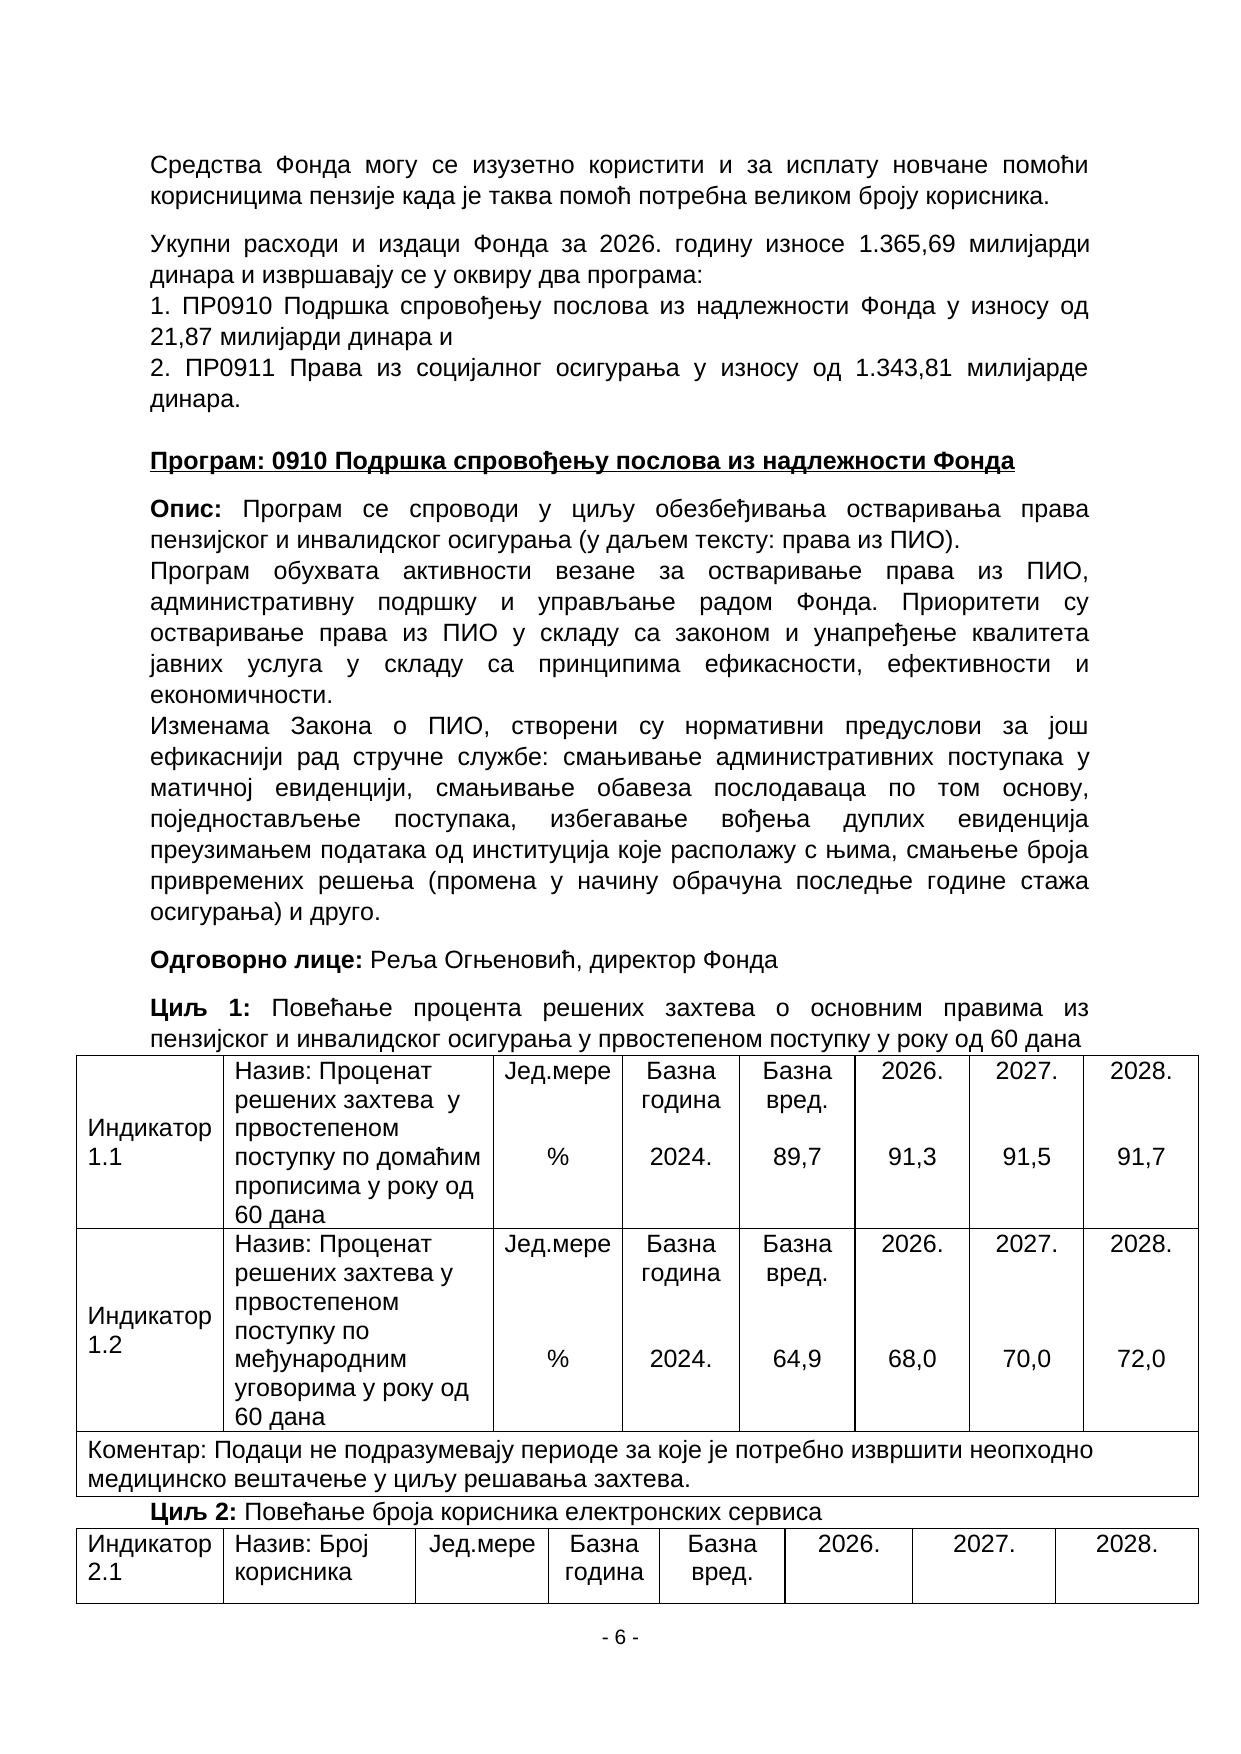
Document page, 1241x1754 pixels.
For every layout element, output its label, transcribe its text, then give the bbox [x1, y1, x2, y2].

text 2. ПР0911 Права из социјалног осигурања у износу од 1.343,81 милијарде динара. [150, 353, 1090, 413]
table_header Базна година 2024. [549, 1529, 659, 1603]
table_header Назив: Проценат решених захтева у првостепеном поступку по домаћим прописима у року од 60 дана [224, 1056, 493, 1228]
table_header 2027. 1.200.000 [913, 1529, 1055, 1603]
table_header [660, 1529, 784, 1603]
table_header 2028. 91,7 [1084, 1056, 1198, 1228]
text Средства Фонда могу се изузетно користити и за исплату новчане помоћи корисницима пензије када је таква помоћ потребна великом броју корисника. [150, 150, 1090, 210]
table_header 2028. 1.250.000 [1056, 1529, 1198, 1603]
table_header Јед.мере % [494, 1056, 622, 1228]
table_cell Коментар: Подаци не подразумевају периоде за које је потребно извршити неопходно медицинско вештачење у циљу решавања захтева. [77, 1432, 1198, 1496]
table_header 2026. 1.150.000 [786, 1529, 912, 1603]
text Изменама Закона о ПИО, створени су нормативни предуслови за још ефикаснији рад стручне службе: смањивање административних поступака у матичној евиденцији, смањивање обавеза послодаваца по том основу, поједностављење поступака, избегавање вођења дуплих евиденција преузимањем података од институција које располажу с њима, смањење броја привремених решења (промена у начину обрачуна последње године стажа осигурања) и друго. [150, 711, 1090, 926]
table_header Индикатор 2.1 [77, 1529, 223, 1603]
text Опис: Програм се спроводи у циљу обезбеђивања остваривања права пензијског и инвалидског осигурања (у даљем тексту: права из ПИО). [150, 494, 1090, 553]
table_header Базна година 2024. [623, 1056, 739, 1228]
table_header Јед.мере Број [416, 1529, 548, 1603]
text Програм обухвата активности везане за остваривање права из ПИО, административну подршку и управљање радом Фонда. Приоритети су остваривање права из ПИО у складу са законом и унапређење квалитета јавних услуга у складу са принципима ефикасности, ефективности и економичности. [150, 556, 1090, 709]
table_cell 2027. 70,0 [970, 1229, 1083, 1431]
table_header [224, 1529, 415, 1603]
table_header 2027. 91,5 [970, 1056, 1083, 1228]
table_cell Назив: Проценат решених захтева у првостепеном поступку по међународним уговорима у року од 60 дана [224, 1229, 493, 1431]
text Циљ 1: Повећање процента решених захтева о основним правима из пензијског и инвалидског осигурања у првостепеном поступку у року од 60 дана [150, 993, 1090, 1052]
table_cell Базна година 2024. [623, 1229, 739, 1431]
table_header Базна вред. 89,7 [740, 1056, 854, 1228]
text Програм: 0910 Подршка спровођењу послова из надлежности Фонда [150, 446, 1090, 475]
table_cell Индикатор 1.2 [77, 1229, 223, 1431]
text Циљ 2: Повећање броја корисника електронских сервиса [150, 1497, 1090, 1525]
text Укупни расходи и издаци Фонда за 2026. годину износе 1.365,69 милијарди динара и извршавају се у оквиру два програма: [150, 229, 1090, 288]
text 1. ПР0910 Подршка спровођењу послова из надлежности Фонда у износу од 21,87 милијарди динара и [150, 291, 1090, 351]
table_cell 2028. 72,0 [1084, 1229, 1198, 1431]
table_cell 2026. 68,0 [856, 1229, 969, 1431]
table_header Индикатор 1.1 [77, 1056, 223, 1228]
table_cell Базна вред. 64,9 [740, 1229, 854, 1431]
table_header 2026. 91,3 [856, 1056, 969, 1228]
table_cell Јед.мере % [494, 1229, 622, 1431]
text Одговорно лице: Реља Огњеновић, директор Фонда [150, 945, 1090, 974]
